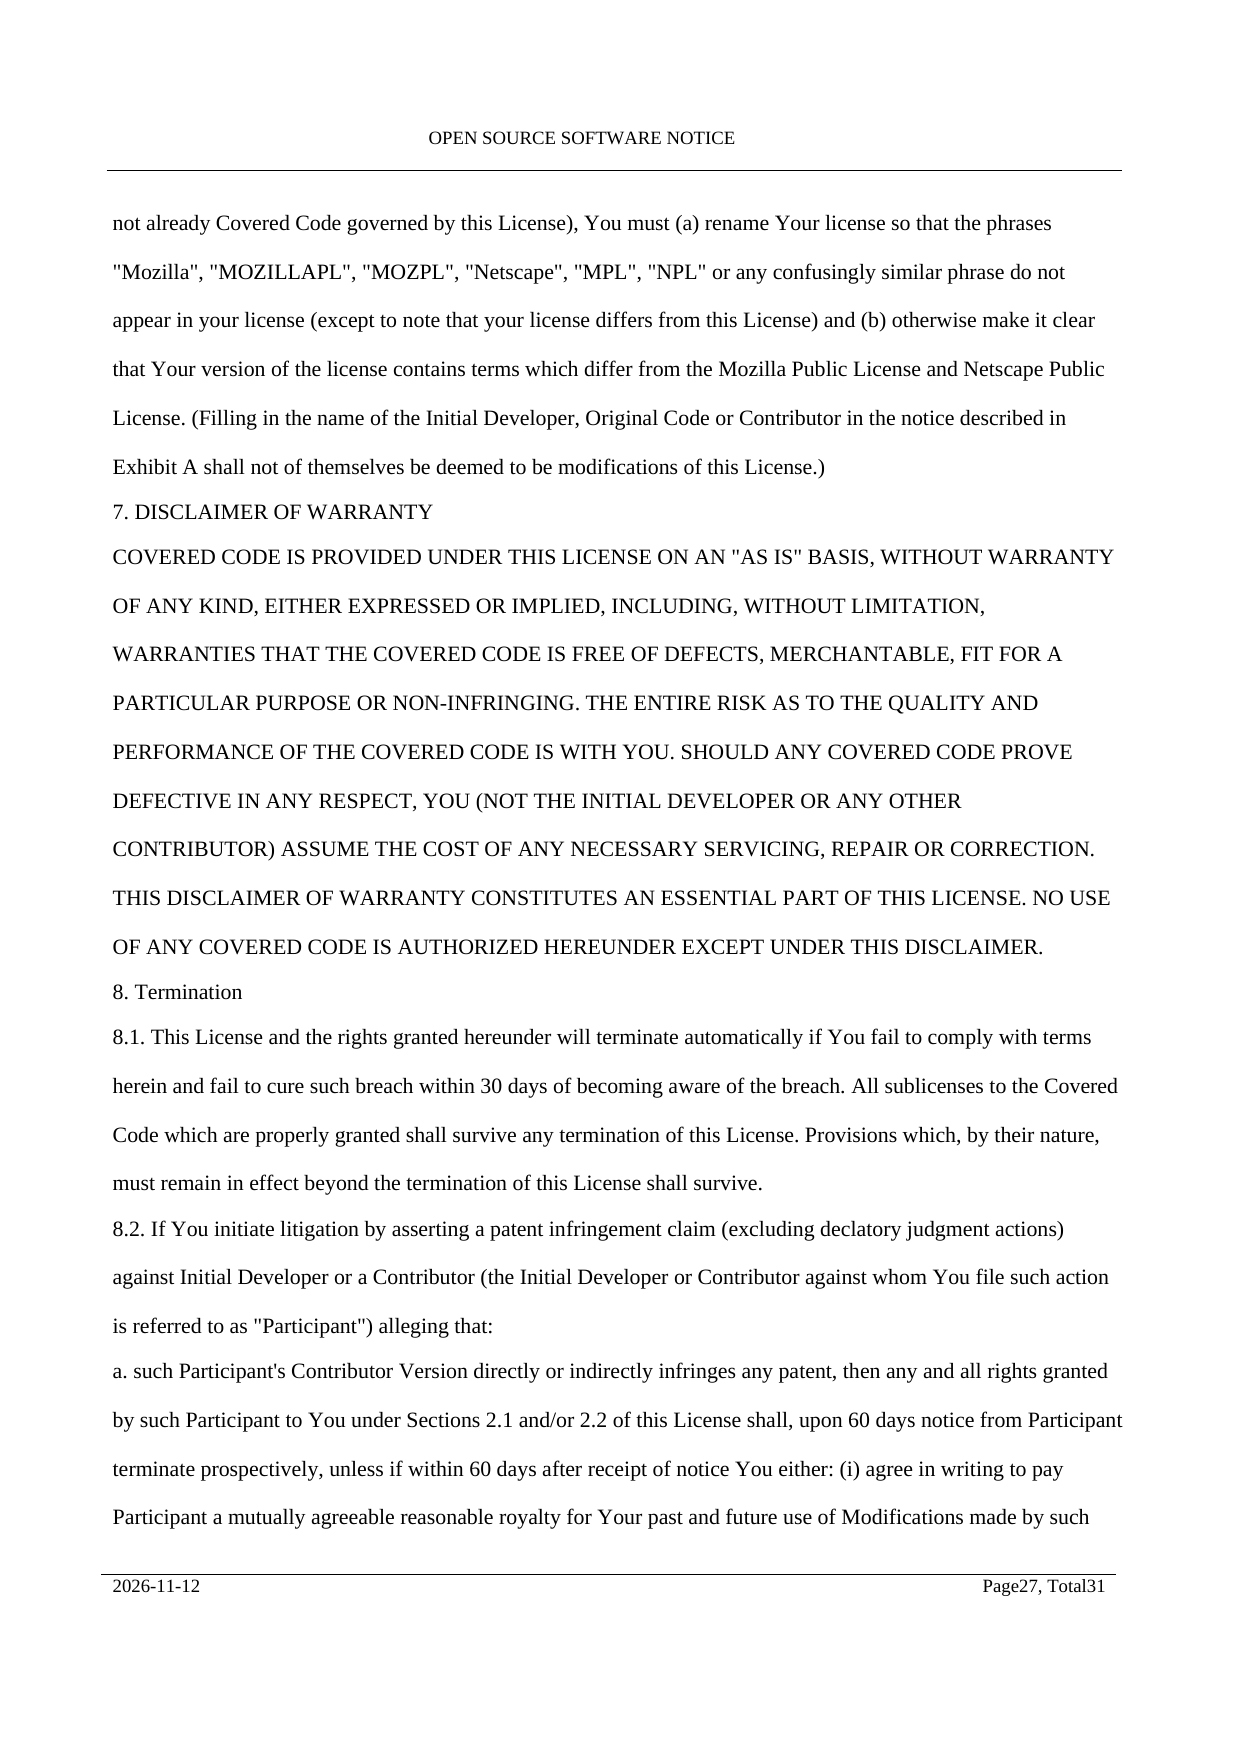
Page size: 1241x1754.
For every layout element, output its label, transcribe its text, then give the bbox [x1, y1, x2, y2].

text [112, 1354, 1128, 1533]
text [112, 206, 1128, 483]
text 7. DISCLAIMER OF WARRANTY [112, 495, 1128, 528]
text 8.2. If You initiate litigation by asserting a patent infringement claim (excluding declatory judgment actions) against Initial Developer or a Contributor (the Initial Developer or Contributor against whom You file such action is referred to as "Participant") alleging that: [112, 1212, 1128, 1342]
text 8. Termination [112, 975, 1128, 1008]
text 8.1. This License and the rights granted hereunder will terminate automatically if You fail to comply with terms herein and fail to cure such breach within 30 days of becoming aware of the breach. All sublicenses to the Covered Code which are properly granted shall survive any termination of this License. Provisions which, by their nature, must remain in effect beyond the termination of this License shall survive. [112, 1021, 1128, 1199]
text COVERED CODE IS PROVIDED UNDER THIS LICENSE ON AN "AS IS" BASIS, WITHOUT WARRANTY OF ANY KIND, EITHER EXPRESSED OR IMPLIED, INCLUDING, WITHOUT LIMITATION, WARRANTIES THAT THE COVERED CODE IS FREE OF DEFECTS, MERCHANTABLE, FIT FOR A PARTICULAR PURPOSE OR NON-INFRINGING. THE ENTIRE RISK AS TO THE QUALITY AND PERFORMANCE OF THE COVERED CODE IS WITH YOU. SHOULD ANY COVERED CODE PROVE DEFECTIVE IN ANY RESPECT, YOU (NOT THE INITIAL DEVELOPER OR ANY OTHER CONTRIBUTOR) ASSUME THE COST OF ANY NECESSARY SERVICING, REPAIR OR CORRECTION. THIS DISCLAIMER OF WARRANTY CONSTITUTES AN ESSENTIAL PART OF THIS LICENSE. NO USE OF ANY COVERED CODE IS AUTHORIZED HEREUNDER EXCEPT UNDER THIS DISCLAIMER. [112, 540, 1128, 963]
